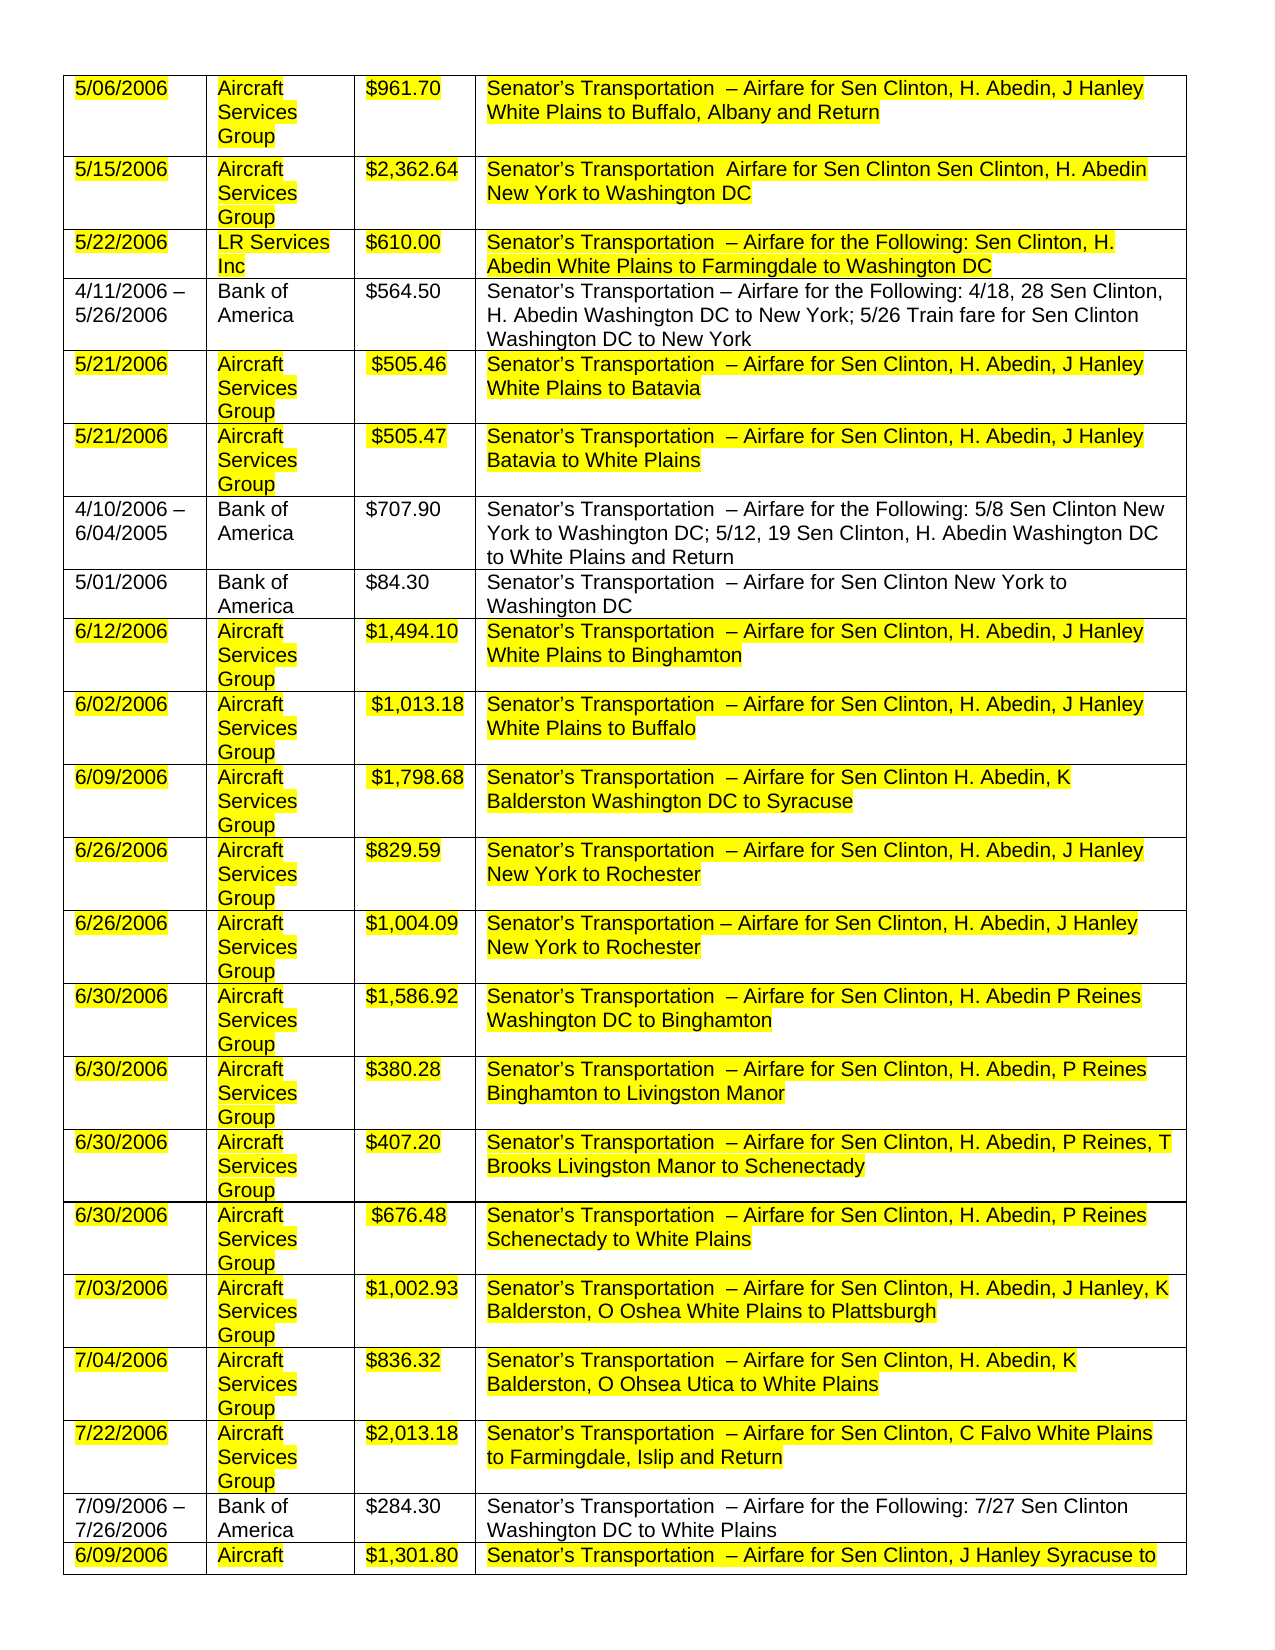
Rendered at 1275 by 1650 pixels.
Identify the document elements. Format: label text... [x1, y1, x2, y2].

table_cell Senator’s Transportation – Airfare for Sen Clinton, H. Abedin, J Hanley New York to Rochester [476, 911, 1186, 983]
table_cell Aircraft Services Group [275, 984, 354, 1056]
table_cell $1,013.18 [355, 692, 475, 764]
table_cell Aircraft Services Group [207, 1543, 354, 1574]
table_cell 5/21/2006 [64, 424, 206, 496]
table_cell 6/09/2006 [64, 765, 206, 837]
table_cell Senator’s Transportation – Airfare for Sen Clinton, H. Abedin, J Hanley, K Balderston, O Oshea White Plains to Plattsburgh [476, 1275, 1186, 1347]
table_cell $961.70 [355, 76, 475, 156]
table_cell Senator’s Transportation – Airfare for Sen Clinton, H. Abedin, J Hanley White Plains to Buffalo [476, 692, 1186, 764]
table_cell Aircraft Services Group [207, 157, 354, 228]
table_cell $564.50 [355, 279, 475, 350]
table_cell $836.32 [355, 1348, 475, 1420]
table_cell 5/21/2006 [64, 351, 206, 423]
table_cell Senator’s Transportation – Airfare for Sen Clinton, H. Abedin, J Hanley White Plains to Batavia [476, 351, 1186, 423]
table_cell Senator’s Transportation – Airfare for Sen Clinton, H. Abedin P Reines Washington DC to Binghamton [476, 984, 1186, 1056]
table_cell Aircraft Services Group [275, 1203, 354, 1274]
table_cell 6/26/2006 [64, 911, 206, 983]
table_cell Aircraft Services Group [207, 76, 354, 156]
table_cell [476, 1543, 1186, 1574]
table_cell $829.59 [355, 838, 475, 910]
table_cell Senator’s Transportation – Airfare for the Following: 7/27 Sen Clinton Washington DC to White Plains [476, 1494, 1186, 1542]
table_cell Senator’s Transportation – Airfare for Sen Clinton, H. Abedin, K Balderston, O Ohsea Utica to White Plains [476, 1348, 1186, 1420]
table_cell $505.47 [355, 424, 475, 496]
table_cell Aircraft Services Group [275, 619, 354, 691]
table_cell 6/26/2006 [64, 838, 206, 910]
table_cell Aircraft Services Group [207, 1057, 354, 1128]
table_cell Senator’s Transportation – Airfare for Sen Clinton New York to Washington DC [476, 570, 1186, 618]
table_cell 5/15/2006 [64, 157, 206, 228]
table_cell 6/12/2006 [64, 619, 206, 691]
table_cell Senator’s Transportation – Airfare for Sen Clinton H. Abedin, K Balderston Washington DC to Syracuse [476, 765, 1186, 837]
table_cell 7/22/2006 [64, 1421, 206, 1493]
table_cell 5/01/2006 [64, 570, 206, 618]
table_cell $1,798.68 [355, 765, 475, 837]
table_cell $284.30 [355, 1494, 475, 1542]
table_cell $2,013.18 [355, 1421, 475, 1493]
table_cell Aircraft Services Group [207, 1130, 354, 1201]
table_cell 7/04/2006 [64, 1348, 206, 1420]
table_cell 6/30/2006 [64, 1130, 206, 1201]
table_cell $505.46 [355, 351, 475, 423]
table_cell 4/11/2006 – 5/26/2006 [64, 279, 206, 350]
table_cell $610.00 [355, 230, 475, 277]
table_cell $1,586.92 [355, 984, 475, 1056]
table_cell 5/22/2006 [64, 230, 206, 277]
table_cell 6/02/2006 [64, 692, 206, 764]
table_cell Aircraft Services Group [275, 765, 354, 837]
table_cell $2,362.64 [355, 157, 475, 228]
table_cell $676.48 [355, 1203, 475, 1274]
table_cell Senator’s Transportation – Airfare for Sen Clinton, H. Abedin, J Hanley New York to Rochester [476, 838, 1186, 910]
table_cell 6/30/2006 [64, 1203, 206, 1274]
table_cell Senator’s Transportation – Airfare for Sen Clinton, H. Abedin, P Reines, T Brooks Livingston Manor to Schenectady [476, 1130, 1186, 1201]
table_cell Senator’s Transportation – Airfare for Sen Clinton, H. Abedin, P Reines Binghamton to Livingston Manor [476, 1057, 1186, 1128]
table_cell Senator’s Transportation – Airfare for Sen Clinton, H. Abedin, J Hanley White Plains to Buffalo, Albany and Return [476, 76, 1186, 156]
table_cell 4/10/2006 – 6/04/2005 [64, 497, 206, 569]
table_cell $1,002.93 [355, 1275, 475, 1347]
table_cell Senator’s Transportation – Airfare for Sen Clinton, C Falvo White Plains to Farmingdale, Islip and Return [476, 1421, 1186, 1493]
table_cell Aircraft Services Group [275, 838, 354, 910]
table_cell 7/09/2006 – 7/26/2006 [64, 1494, 206, 1542]
table_cell $1,301.80 [355, 1543, 475, 1574]
table_cell 6/09/2006 [64, 1543, 206, 1574]
table_cell 7/03/2006 [64, 1275, 206, 1347]
table_cell $407.20 [355, 1130, 475, 1201]
table_cell Aircraft Services Group [275, 1421, 354, 1493]
table_cell Senator’s Transportation – Airfare for the Following: 5/8 Sen Clinton New York to Washington DC; 5/12, 19 Sen Clinton, H. Abedin Washington DC to White Plains and Return [476, 497, 1186, 569]
table_cell $707.90 [355, 497, 475, 569]
table_cell Aircraft Services Group [275, 1275, 354, 1347]
table_cell Senator’s Transportation – Airfare for the Following: Sen Clinton, H. Abedin White Plains to Farmingdale to Washington DC [476, 230, 1186, 277]
table_cell $1,494.10 [355, 619, 475, 691]
table_cell Bank of America [207, 497, 354, 569]
table_cell $1,004.09 [355, 911, 475, 983]
table_cell Aircraft Services Group [275, 692, 354, 764]
table_cell Senator’s Transportation – Airfare for Sen Clinton, H. Abedin, J Hanley Batavia to White Plains [476, 424, 1186, 496]
table_cell Aircraft Services Group [275, 1348, 354, 1420]
table_cell Aircraft Services Group [275, 911, 354, 983]
table_cell $84.30 [355, 570, 475, 618]
table_cell Aircraft Services Group [275, 424, 354, 496]
table_cell Bank of America [207, 1494, 354, 1542]
table_cell 6/30/2006 [64, 984, 206, 1056]
table_cell Bank of America [207, 279, 354, 350]
table_cell LR Services Inc [207, 230, 354, 277]
table_cell Senator’s Transportation – Airfare for Sen Clinton, H. Abedin, P Reines Schenectady to White Plains [476, 1203, 1186, 1274]
table_cell 6/30/2006 [64, 1057, 206, 1128]
table_cell Senator’s Transportation Airfare for Sen Clinton Sen Clinton, H. Abedin New York to Washington DC [476, 157, 1186, 228]
table_cell $380.28 [355, 1057, 475, 1128]
table_cell Aircraft Services Group [275, 351, 354, 423]
table_cell 5/06/2006 [64, 76, 206, 156]
table_cell Senator’s Transportation – Airfare for Sen Clinton, H. Abedin, J Hanley White Plains to Binghamton [476, 619, 1186, 691]
table_cell Senator’s Transportation – Airfare for the Following: 4/18, 28 Sen Clinton, H. Abedin Washington DC to New York; 5/26 Train fare for Sen Clinton Washington DC to New York [476, 279, 1186, 350]
table_cell Bank of America [207, 570, 354, 618]
